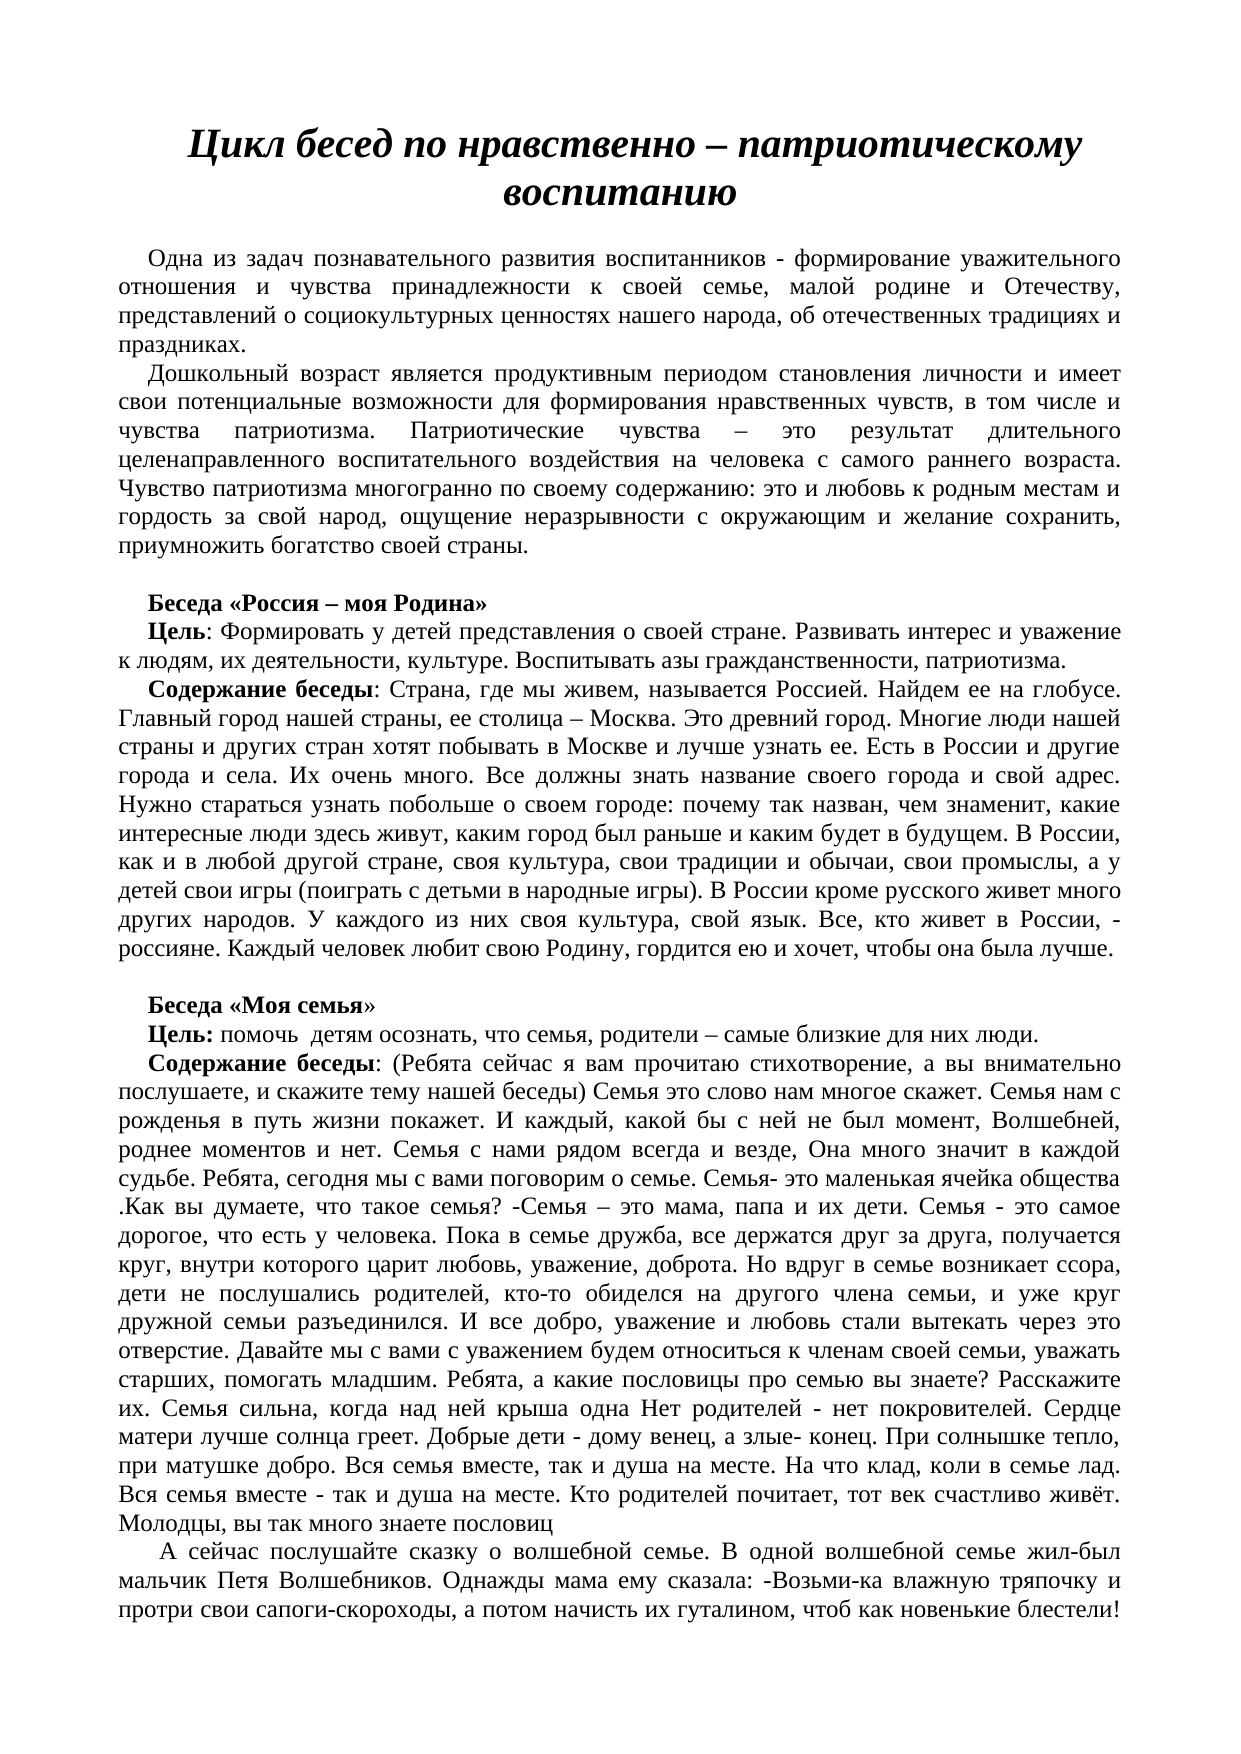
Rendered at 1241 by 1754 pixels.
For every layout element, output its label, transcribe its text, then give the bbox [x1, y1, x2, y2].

text Цель: помочь детям осознать, что семья, родители – самые близкие для них люди. [118, 1019, 1122, 1048]
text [118, 1536, 1122, 1623]
text Содержание беседы: Страна, где мы живем, называется Россией. Найдем ее на глобусе. Главный город нашей страны, ее столица – Москва. Это древний город. Многие люди нашей страны и других стран хотят побывать в Москве и лучше узнать ее. Есть в России и другие города и села. Их очень много. Все должны знать название своего города и свой адрес. Нужно стараться узнать побольше о своем городе: почему так назван, чем знаменит, какие интересные люди здесь живут, каким город был раньше и каким будет в будущем. В России, как и в любой другой стране, своя культура, свои традиции и обычаи, свои промыслы, а у детей свои игры (поиграть с детьми в народные игры). В России кроме русского живет много других народов. У каждого из них своя культура, свой язык. Все, кто живет в России, - россияне. Каждый человек любит свою Родину, гордится ею и хочет, чтобы она была лучше. [118, 674, 1122, 961]
text Беседа «Россия – моя Родина» [118, 588, 1122, 616]
text Цель: Формировать у детей представления о своей стране. Развивать интерес и уважение к людям, их деятельности, культуре. Воспитывать азы гражданственности, патриотизма. [118, 616, 1122, 674]
text Цикл бесед по нравственно – патриотическому воспитанию [118, 118, 1122, 214]
text Содержание беседы: (Ребята сейчас я вам прочитаю стихотворение, а вы внимательно послушаете, и скажите тему нашей беседы) Семья это слово нам многое скажет. Семья нам с рожденья в путь жизни покажет. И каждый, какой бы с ней не был момент, Волшебней, роднее моментов и нет. Семья с нами рядом всегда и везде, Она много значит в каждой судьбе. Ребята, сегодня мы с вами поговорим о семье. Семья- это маленькая ячейка общества .Как вы думаете, что такое семья? -Семья – это мама, папа и их дети. Семья - это самое дорогое, что есть у человека. Пока в семье дружба, все держатся друг за друга, получается круг, внутри которого царит любовь, уважение, доброта. Но вдруг в семье возникает ссора, дети не послушались родителей, кто-то обиделся на другого члена семьи, и уже круг дружной семьи разъединился. И все добро, уважение и любовь стали вытекать через это отверстие. Давайте мы с вами с уважением будем относиться к членам своей семьи, уважать старших, помогать младшим. Ребята, а какие пословицы про семью вы знаете? Расскажите их. Семья сильна, когда над ней крыша одна Нет родителей - нет покровителей. Сердце матери лучше солнца греет. Добрые дети - дому венец, а злые- конец. При солнышке тепло, при матушке добро. Вся семья вместе, так и душа на месте. На что клад, коли в семье лад. Вся семья вместе - так и душа на месте. Кто родителей почитает, тот век счастливо живёт. Молодцы, вы так много знаете пословиц [118, 1048, 1122, 1536]
text Беседа «Моя семья» [118, 990, 1122, 1019]
text Одна из задач познавательного развития воспитанников - формирование уважительного отношения и чувства принадлежности к своей семье, малой родине и Отечеству, представлений о социокультурных ценностях нашего народа, об отечественных традициях и праздниках. [118, 243, 1122, 358]
text Дошкольный возраст является продуктивным периодом становления личности и имеет свои потенциальные возможности для формирования нравственных чувств, в том числе и чувства патриотизма. Патриотические чувства – это результат длительного целенаправленного воспитательного воздействия на человека с самого раннего возраста. Чувство патриотизма многогранно по своему содержанию: это и любовь к родным местам и гордость за свой народ, ощущение неразрывности с окружающим и желание сохранить, приумножить богатство своей страны. [118, 358, 1122, 559]
